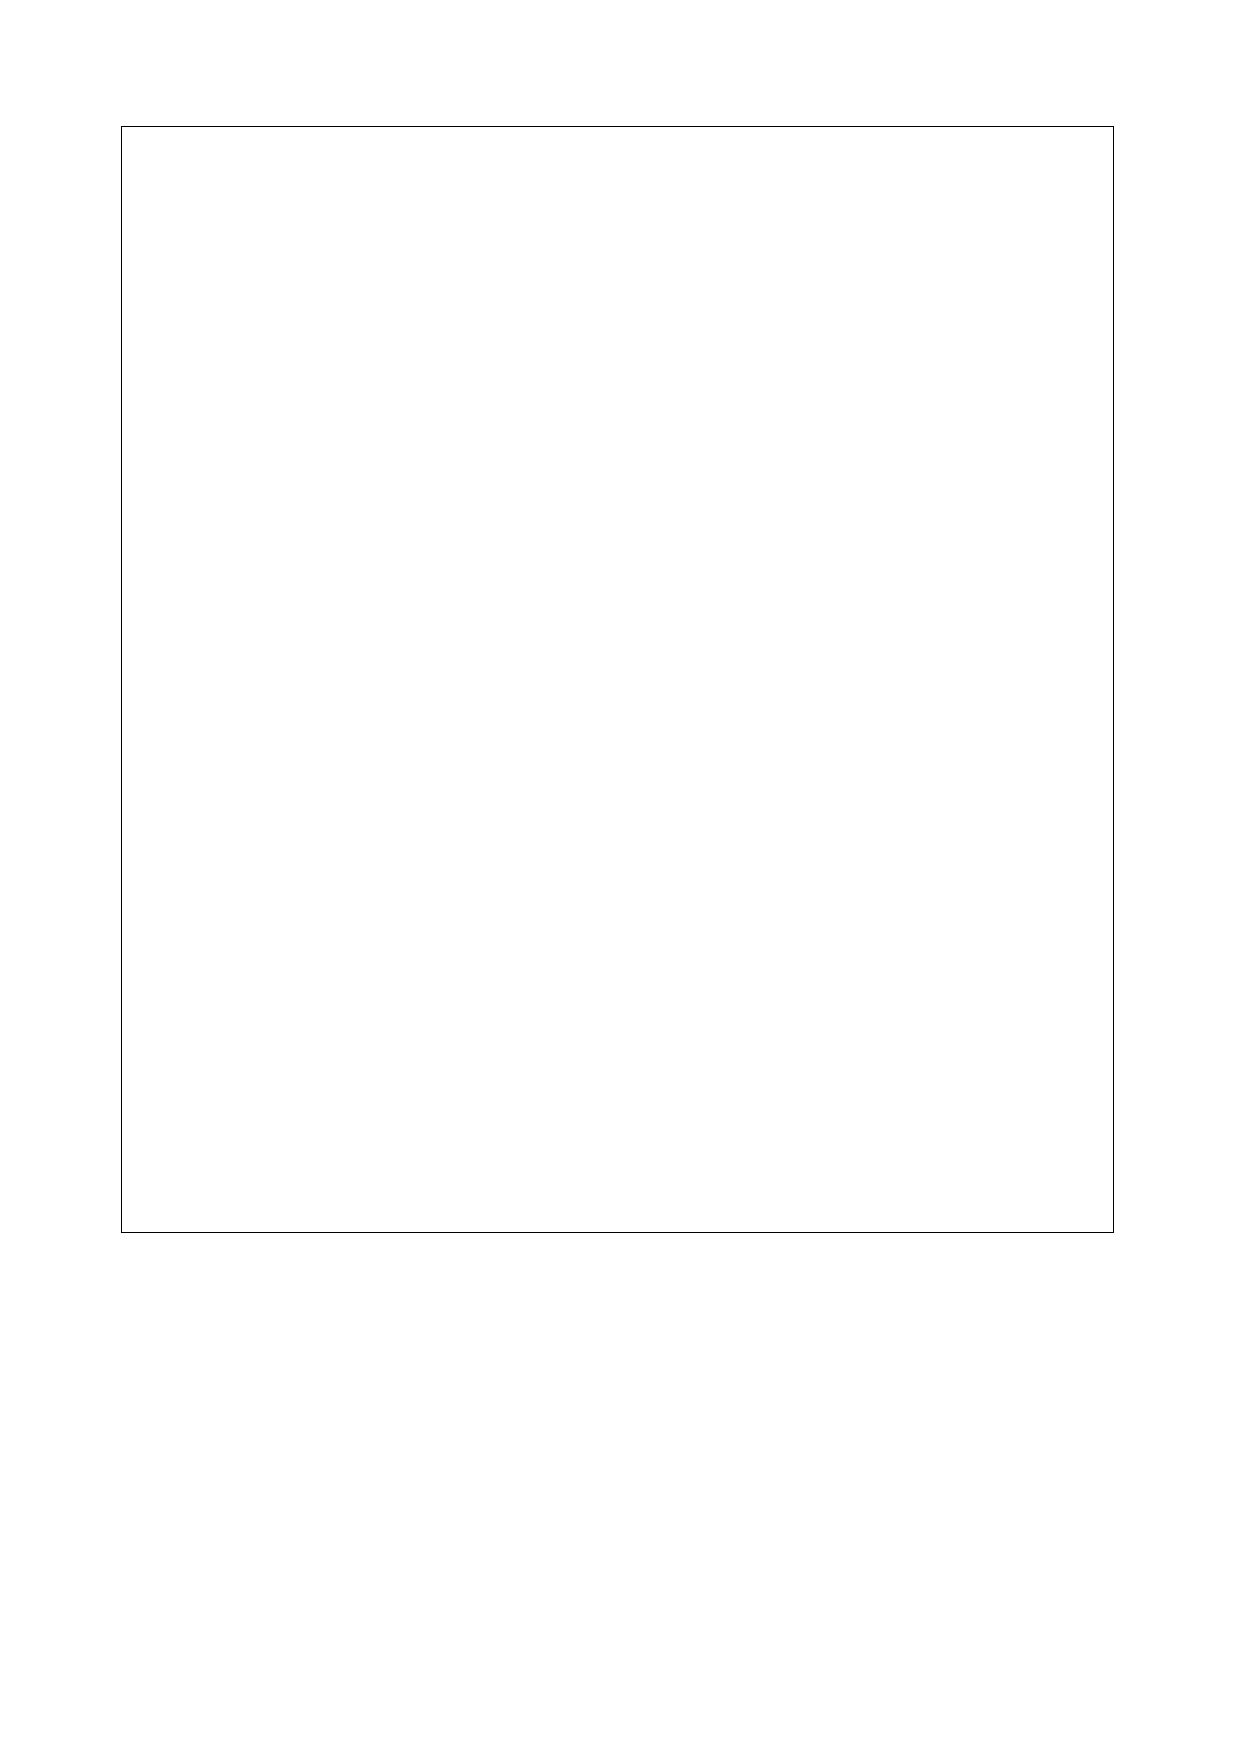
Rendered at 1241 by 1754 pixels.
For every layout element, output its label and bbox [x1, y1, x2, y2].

table_cell [122, 127, 1113, 1232]
